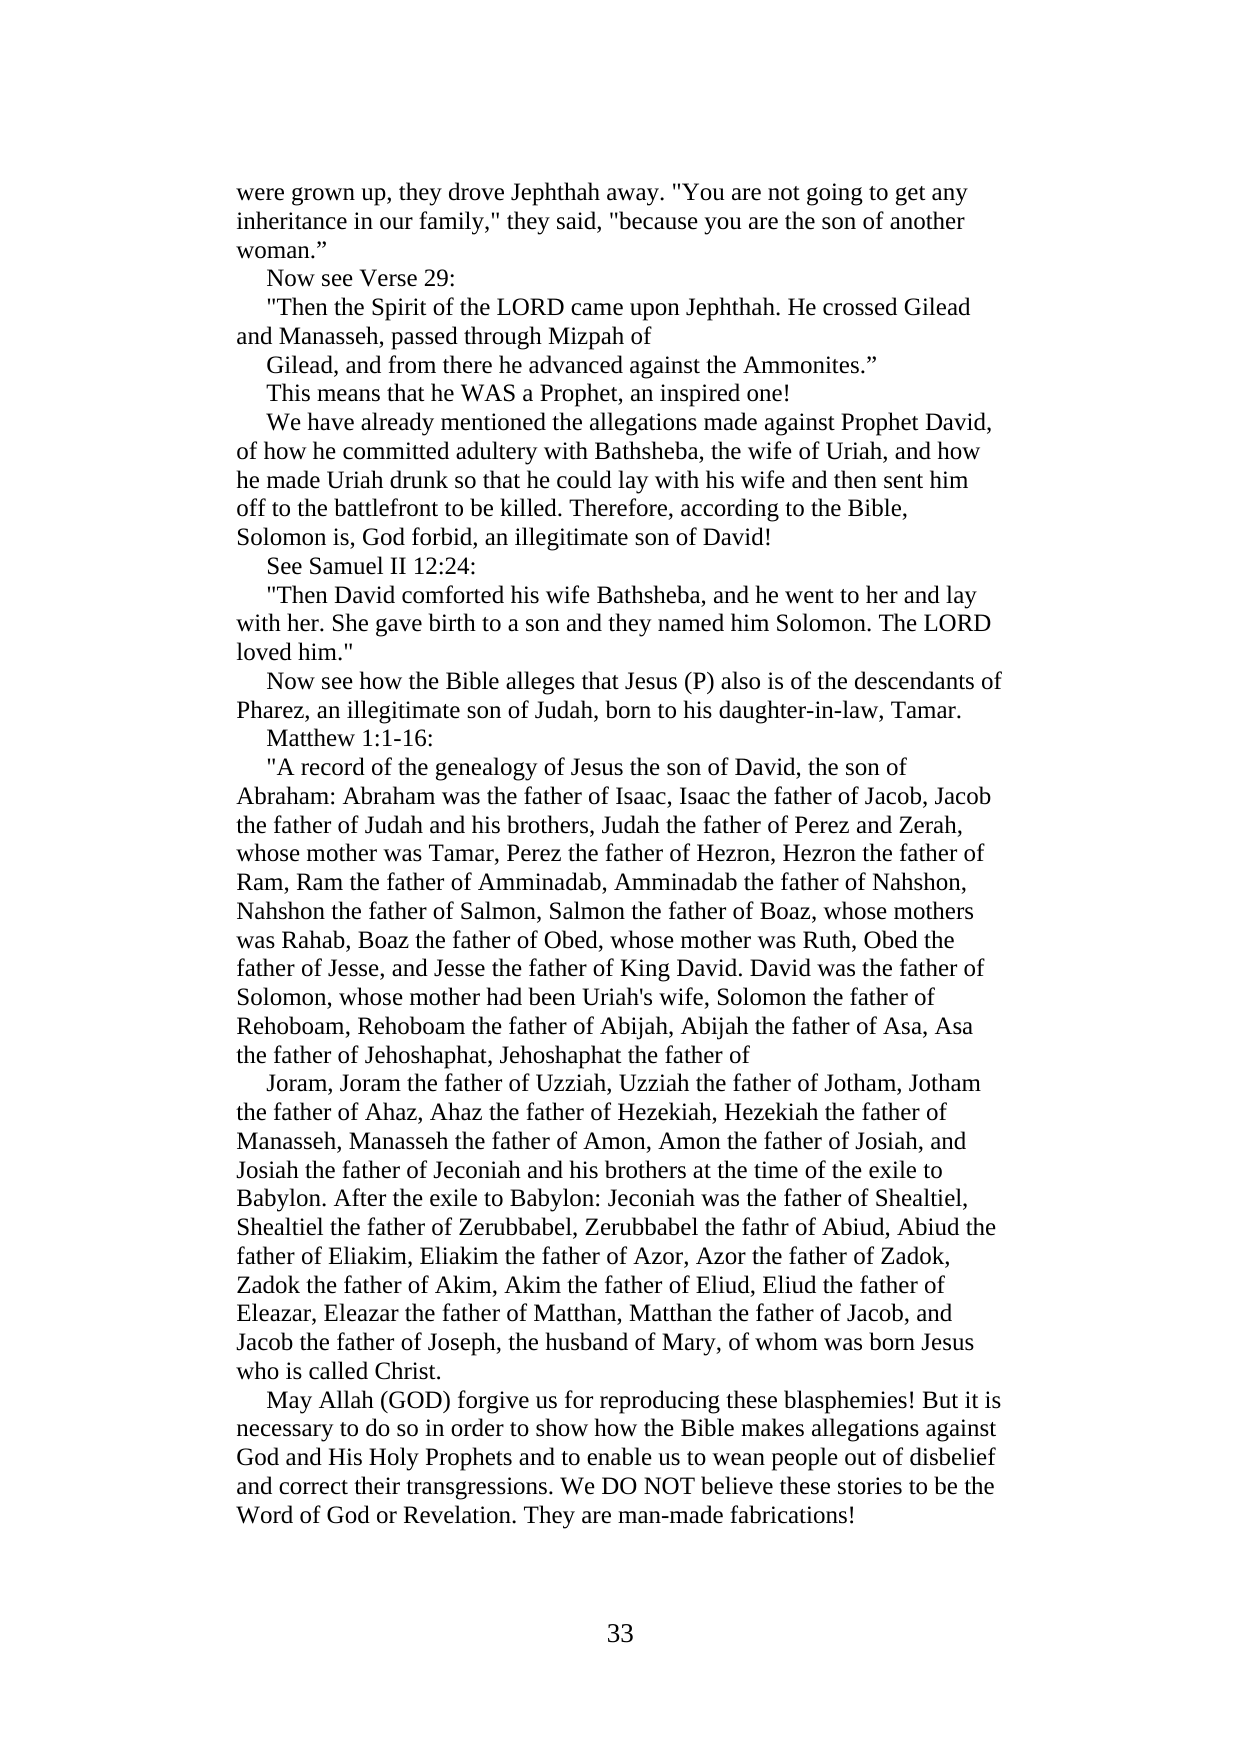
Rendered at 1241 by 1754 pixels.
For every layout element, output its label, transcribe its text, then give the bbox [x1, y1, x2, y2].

text See Samuel II 12:24: [236, 551, 1004, 580]
text This means that he WAS a Prophet, an inspired one! [236, 378, 1004, 407]
text "Then the Spirit of the LORD came upon Jephthah. He crossed Gilead and Manasseh, passed through Mizpah of [236, 292, 1004, 350]
text Now see how the Bible alleges that Jesus (P) also is of the descendants of Pharez, an illegitimate son of Judah, born to his daughter-in-law, Tamar. [236, 666, 1004, 723]
text We have already mentioned the allegations made against Prophet David, of how he committed adultery with Bathsheba, the wife of Uriah, and how he made Uriah drunk so that he could lay with his wife and then sent him off to the battlefront to be killed. Therefore, according to the Bible, Solomon is, God forbid, an illegitimate son of David! [236, 407, 1004, 551]
text May Allah (GOD) forgive us for reproducing these blasphemies! But it is necessary to do so in order to show how the Bible makes allegations against God and His Holy Prophets and to enable us to wean people out of disbelief and correct their transgressions. We DO NOT believe these stories to be the Word of God or Revelation. They are man-made fabrications! [236, 1385, 1004, 1528]
text Gilead, and from there he advanced against the Ammonites.” [236, 350, 1004, 378]
text Now see Verse 29: [236, 263, 1004, 292]
text Joram, Joram the father of Uzziah, Uzziah the father of Jotham, Jotham the father of Ahaz, Ahaz the father of Hezekiah, Hezekiah the father of Manasseh, Manasseh the father of Amon, Amon the father of Josiah, and Josiah the father of Jeconiah and his brothers at the time of the exile to Babylon. After the exile to Babylon: Jeconiah was the father of Shealtiel, Shealtiel the father of Zerubbabel, Zerubbabel the fathr of Abiud, Abiud the father of Eliakim, Eliakim the father of Azor, Azor the father of Zadok, Zadok the father of Akim, Akim the father of Eliud, Eliud the father of Eleazar, Eleazar the father of Matthan, Matthan the father of Jacob, and Jacob the father of Joseph, the husband of Mary, of whom was born Jesus who is called Christ. [236, 1068, 1004, 1385]
text "A record of the genealogy of Jesus the son of David, the son of Abraham: Abraham was the father of Isaac, Isaac the father of Jacob, Jacob the father of Judah and his brothers, Judah the father of Perez and Zerah, whose mother was Tamar, Perez the father of Hezron, Hezron the father of Ram, Ram the father of Amminadab, Amminadab the father of Nahshon, Nahshon the father of Salmon, Salmon the father of Boaz, whose mothers was Rahab, Boaz the father of Obed, whose mother was Ruth, Obed the father of Jesse, and Jesse the father of King David. David was the father of Solomon, whose mother had been Uriah's wife, Solomon the father of Rehoboam, Rehoboam the father of Abijah, Abijah the father of Asa, Asa the father of Jehoshaphat, Jehoshaphat the father of [236, 752, 1004, 1068]
text Matthew 1:1-16: [236, 723, 1004, 752]
text "Then David comforted his wife Bathsheba, and he went to her and lay with her. She gave birth to a son and they named him Solomon. The LORD loved him." [236, 580, 1004, 666]
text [236, 177, 1004, 263]
